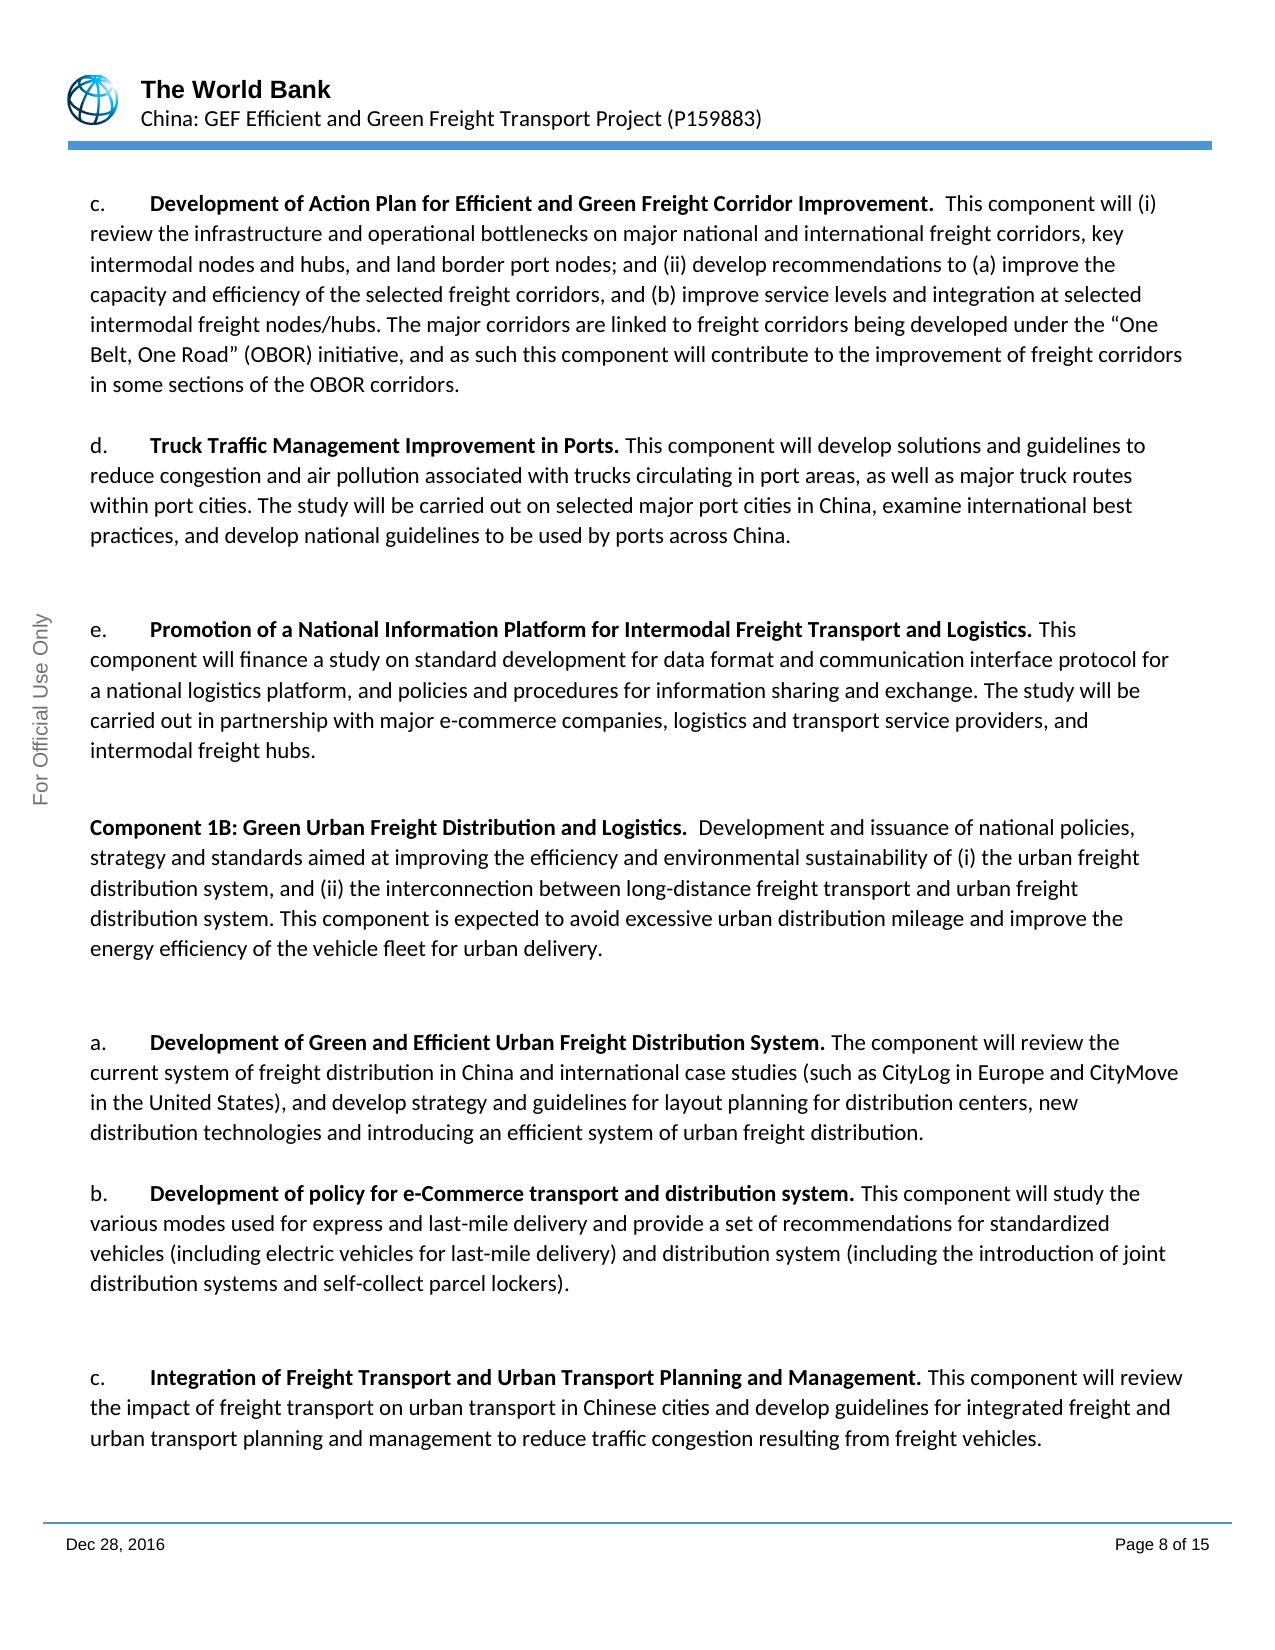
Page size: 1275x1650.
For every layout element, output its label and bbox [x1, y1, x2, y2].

picture [91, 86, 97, 94]
picture [99, 75, 119, 113]
picture [67, 75, 119, 125]
picture [83, 83, 91, 90]
